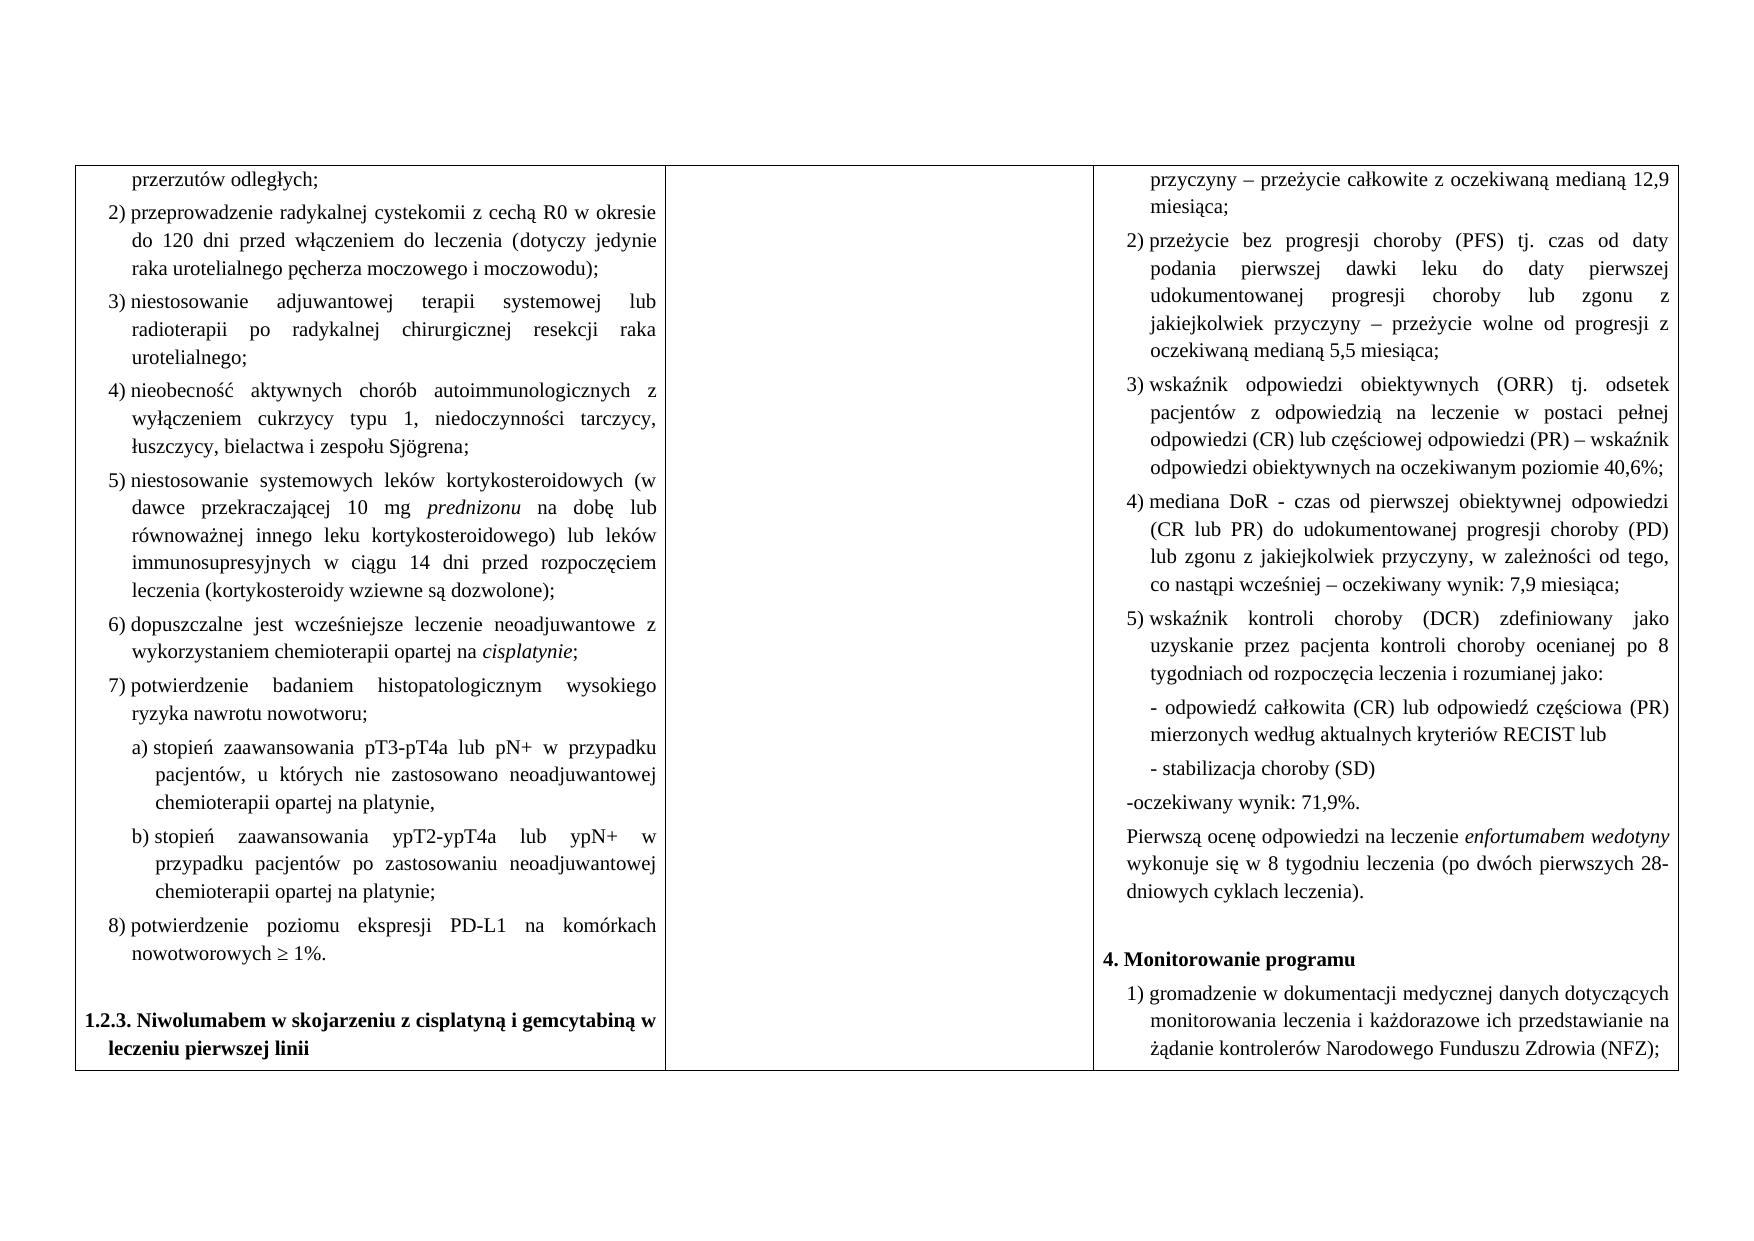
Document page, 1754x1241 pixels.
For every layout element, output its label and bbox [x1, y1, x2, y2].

table_cell [76, 166, 665, 1070]
table_cell [666, 166, 1093, 1070]
table_cell [1094, 166, 1678, 1070]
